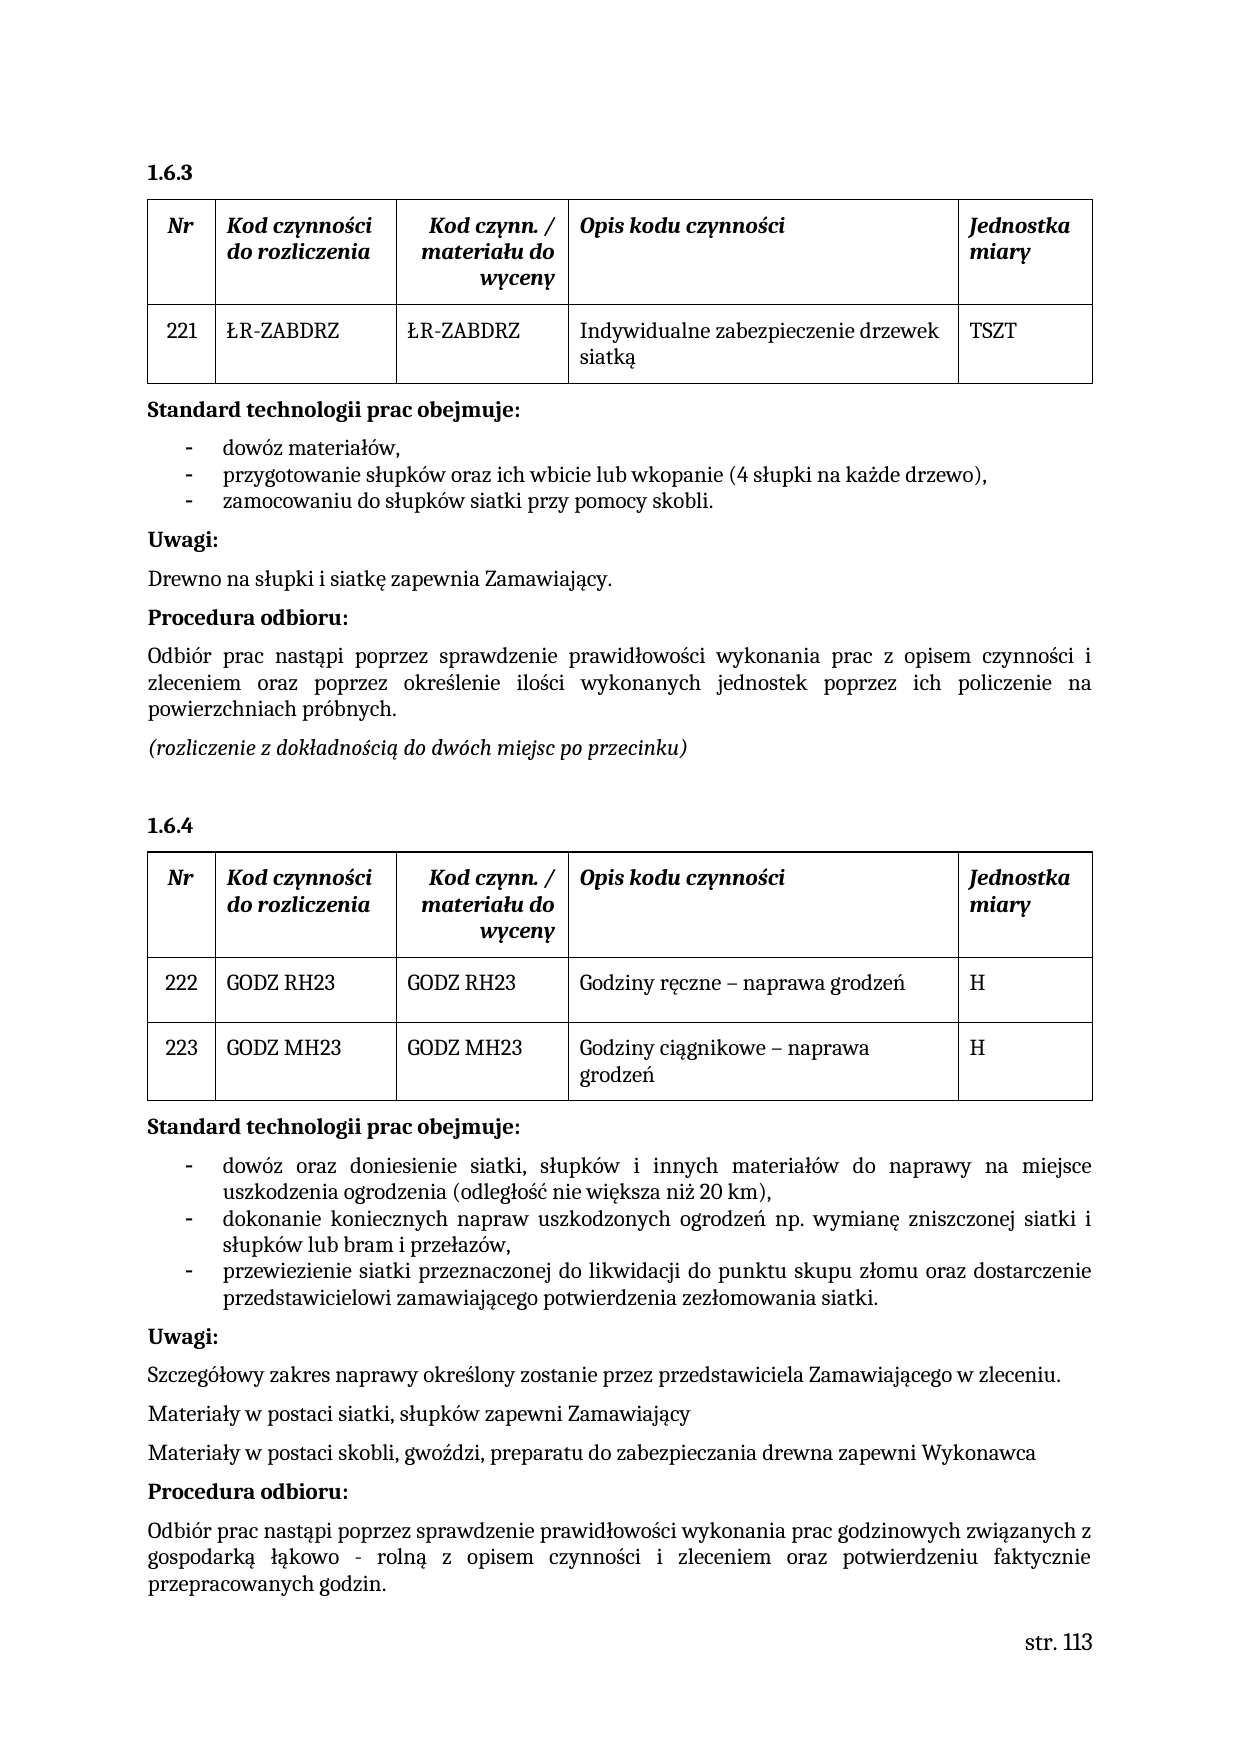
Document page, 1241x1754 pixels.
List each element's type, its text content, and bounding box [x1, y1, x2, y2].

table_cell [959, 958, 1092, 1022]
text Odbiór prac nastąpi poprzez sprawdzenie prawidłowości wykonania prac z opisem czynności i zleceniem oraz poprzez określenie ilości wykonanych jednostek poprzez ich policzenie na powierzchniach próbnych. [148, 643, 1093, 722]
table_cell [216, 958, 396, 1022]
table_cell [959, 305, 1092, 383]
list przewiezienie siatki przeznaczonej do likwidacji do punktu skupu złomu oraz dostarczenie przedstawicielowi zamawiającego potwierdzenia zezłomowania siatki. [185, 1258, 1093, 1311]
text Odbiór prac nastąpi poprzez sprawdzenie prawidłowości wykonania prac godzinowych związanych z gospodarką łąkowo - rolną z opisem czynności i zleceniem oraz potwierdzeniu faktycznie przepracowanych godzin. [148, 1518, 1093, 1597]
list zamocowaniu do słupków siatki przy pomocy skobli. [185, 488, 1093, 514]
text 1.6.4 [148, 813, 1093, 839]
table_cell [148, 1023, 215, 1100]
list przygotowanie słupków oraz ich wbicie lub wkopanie (4 słupki na każde drzewo), [185, 462, 1093, 488]
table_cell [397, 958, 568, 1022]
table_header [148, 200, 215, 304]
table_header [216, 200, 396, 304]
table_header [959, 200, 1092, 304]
list dowóz materiałów, [185, 435, 1093, 462]
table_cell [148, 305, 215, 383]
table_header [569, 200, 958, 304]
list dokonanie koniecznych napraw uszkodzonych ogrodzeń np. wymianę zniszczonej siatki i słupków lub bram i przełazów, [185, 1206, 1093, 1258]
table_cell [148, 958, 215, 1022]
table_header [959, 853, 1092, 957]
text Uwagi: [148, 527, 1093, 553]
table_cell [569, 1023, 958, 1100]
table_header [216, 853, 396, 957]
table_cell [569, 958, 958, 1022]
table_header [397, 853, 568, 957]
text Procedura odbioru: [148, 604, 1093, 631]
text Uwagi: [148, 1323, 1093, 1350]
text Standard technologii prac obejmuje: [148, 1114, 1093, 1140]
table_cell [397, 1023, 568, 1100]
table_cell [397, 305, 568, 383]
text 1.6.3 [148, 160, 1093, 186]
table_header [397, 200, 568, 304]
list dowóz oraz doniesienie siatki, słupków i innych materiałów do naprawy na miejsce uszkodzenia ogrodzenia (odległość nie większa niż 20 km), [185, 1153, 1093, 1206]
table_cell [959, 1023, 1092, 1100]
text Materiały w postaci skobli, gwoździ, preparatu do zabezpieczania drewna zapewni Wykonawca [148, 1440, 1093, 1466]
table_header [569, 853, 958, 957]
text Materiały w postaci siatki, słupków zapewni Zamawiający [148, 1401, 1093, 1427]
text Szczegółowy zakres naprawy określony zostanie przez przedstawiciela Zamawiającego w zleceniu. [148, 1362, 1093, 1389]
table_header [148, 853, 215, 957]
text Drewno na słupki i siatkę zapewnia Zamawiający. [148, 566, 1093, 592]
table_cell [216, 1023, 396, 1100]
text (rozliczenie z dokładnością do dwóch miejsc po przecinku) [148, 735, 1093, 761]
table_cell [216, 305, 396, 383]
text Procedura odbioru: [148, 1479, 1093, 1505]
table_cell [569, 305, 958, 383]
text Standard technologii prac obejmuje: [148, 396, 1093, 423]
